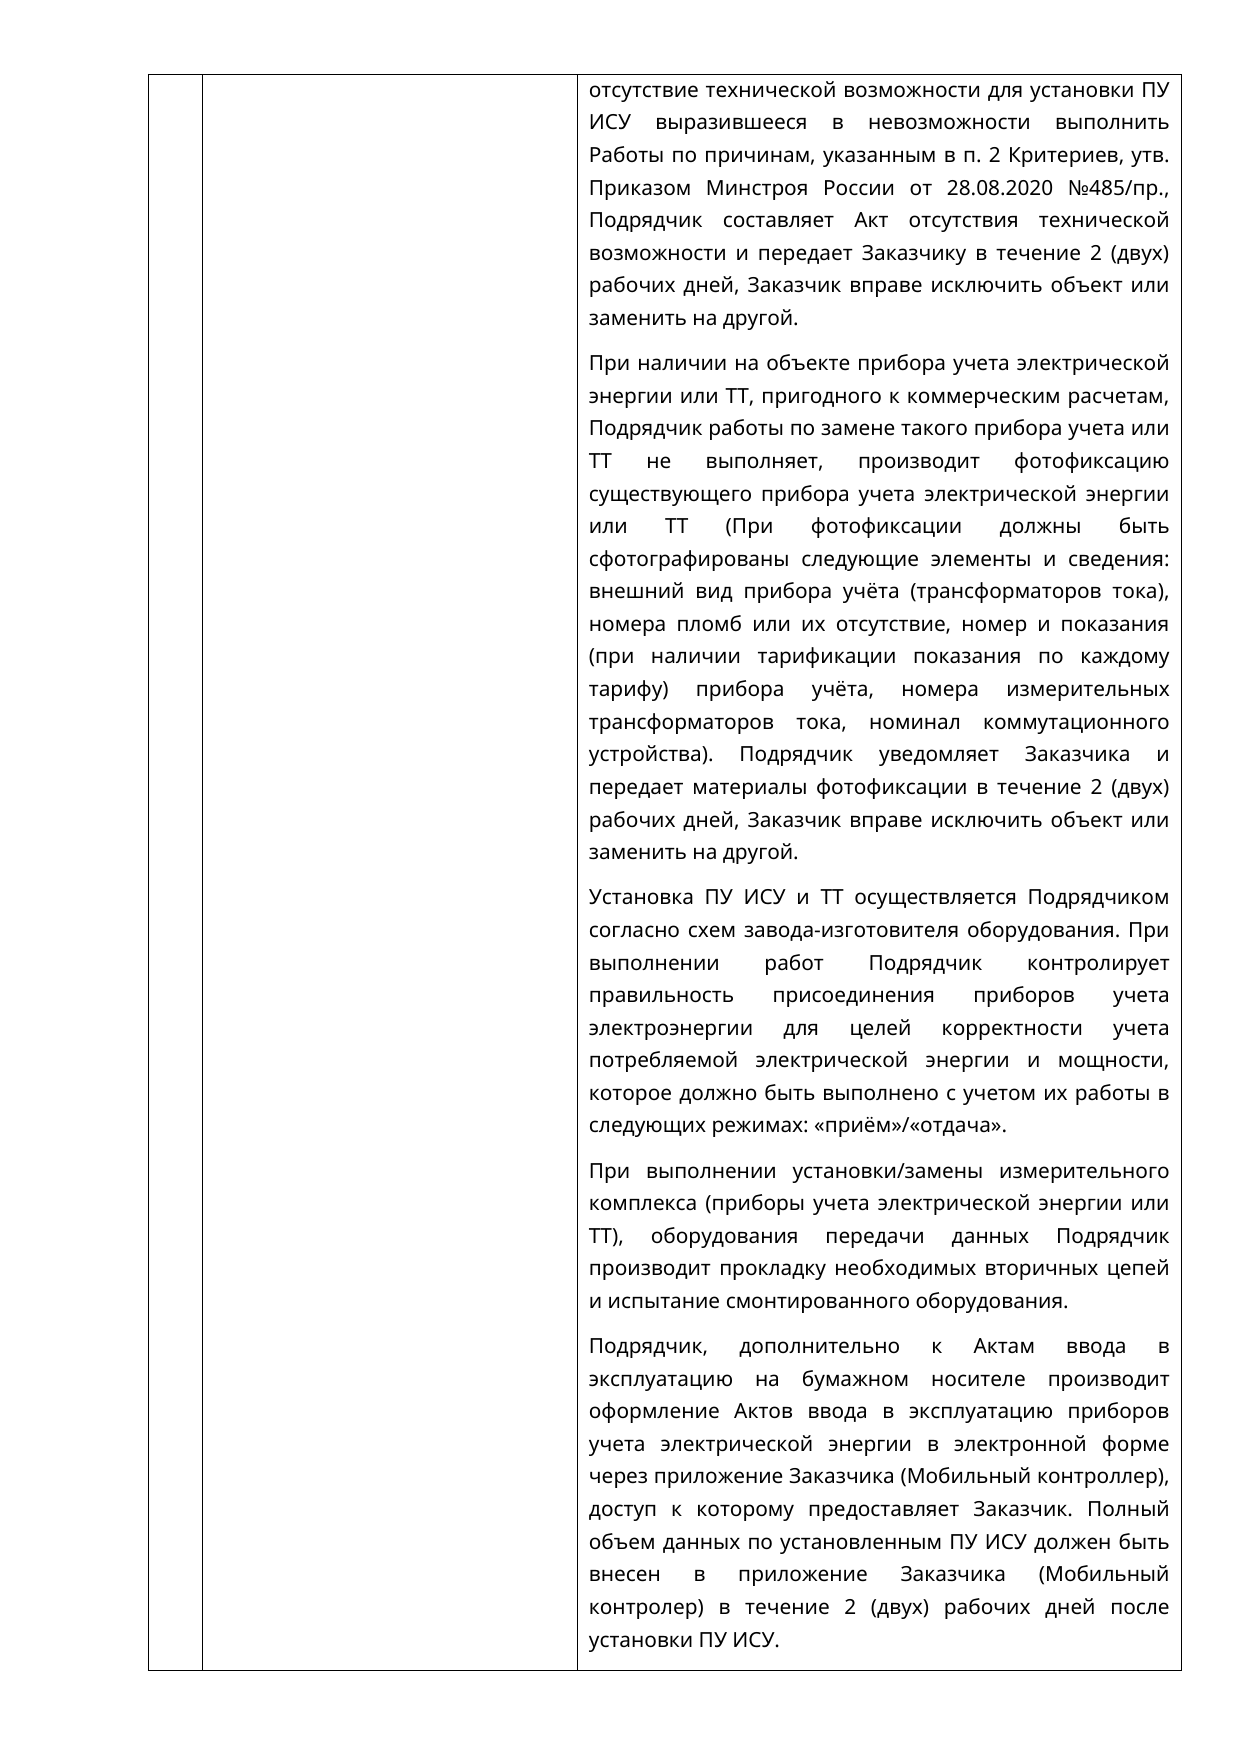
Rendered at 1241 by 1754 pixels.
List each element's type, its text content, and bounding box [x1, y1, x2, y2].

table_cell 5 [149, 75, 202, 1669]
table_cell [203, 75, 577, 1669]
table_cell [578, 75, 1181, 1669]
